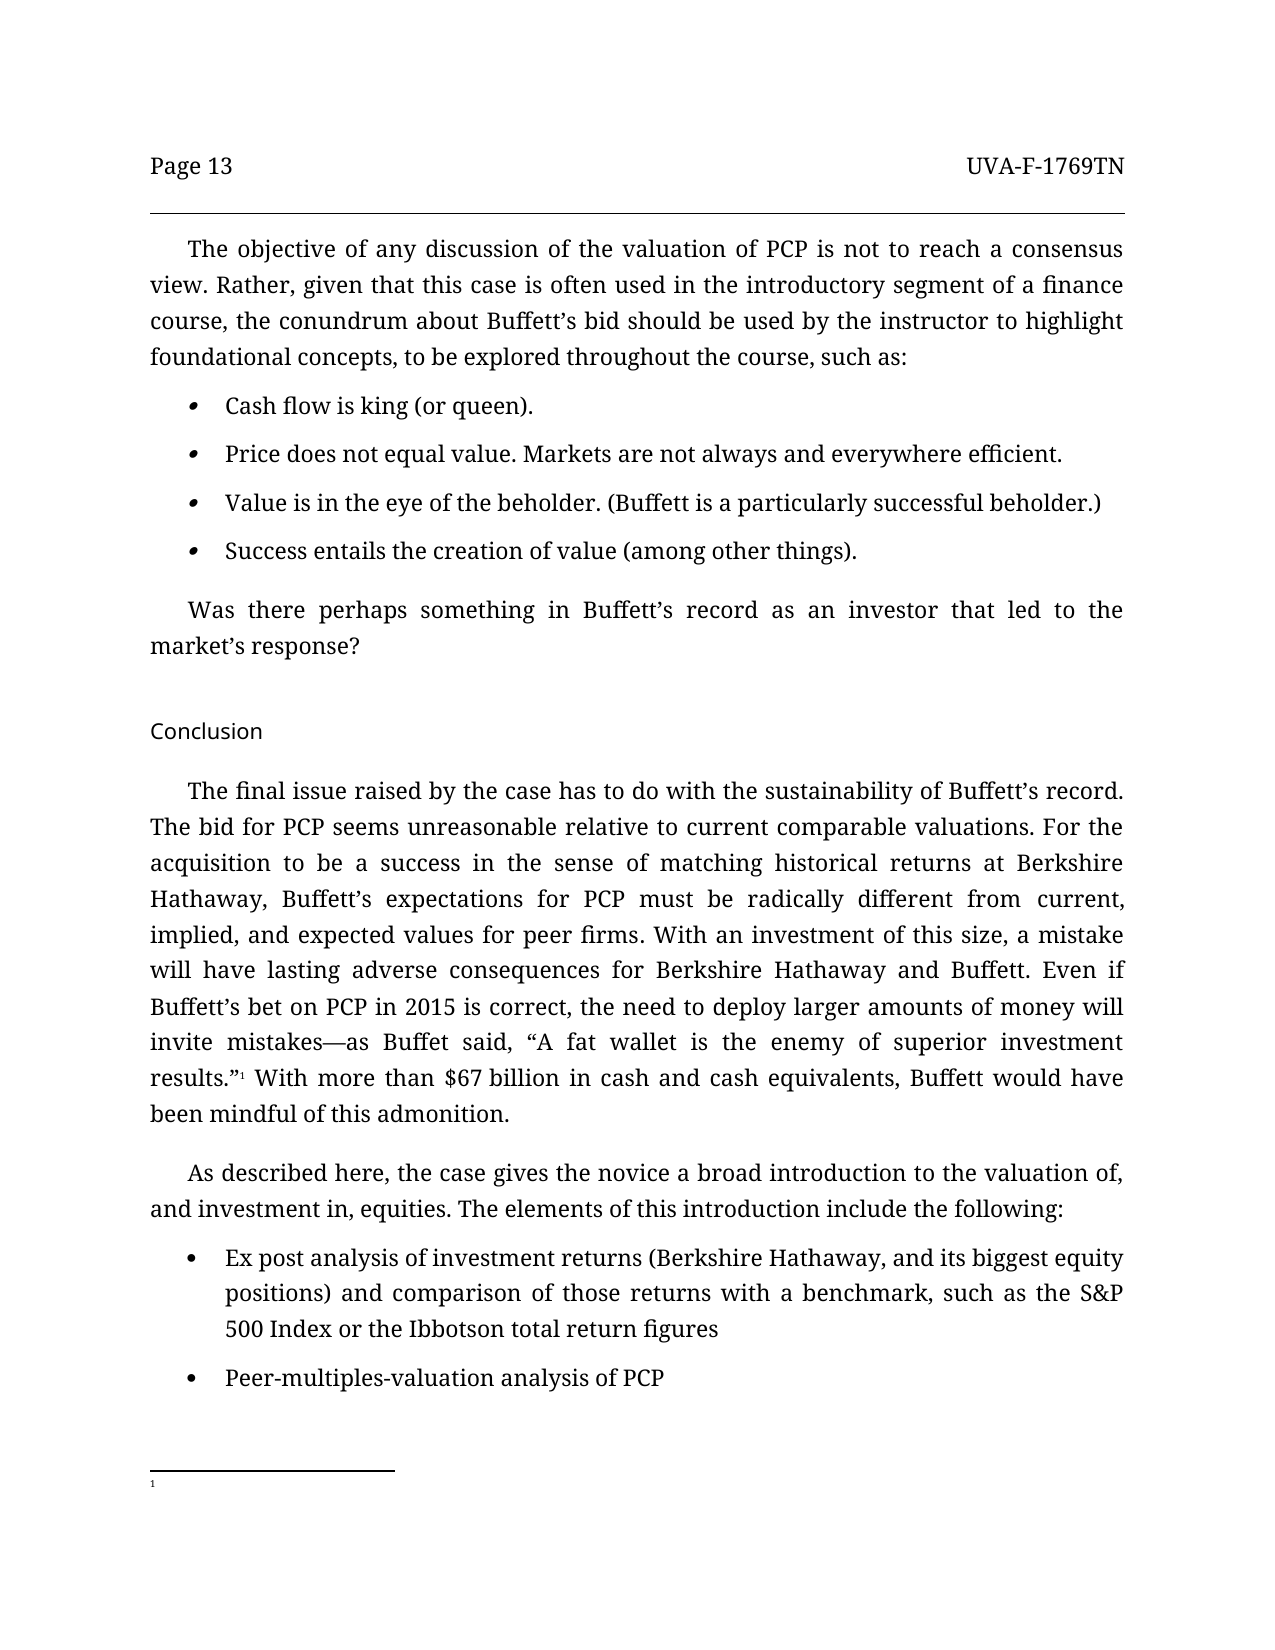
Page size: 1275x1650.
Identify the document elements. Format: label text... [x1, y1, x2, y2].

text As described here, the case gives the novice a broad introduction to the valuation of, and investment in, equities. The elements of this introduction include the following: [150, 1157, 1125, 1224]
text Value is in the eye of the beholder. (Buffett is a particularly successful beholder.) [187, 486, 1125, 518]
text Success entails the creation of value (among other things). [187, 535, 1125, 566]
text Conclusion [150, 716, 1125, 745]
text Was there perhaps something in Buffett’s record as an investor that led to the market’s response? [150, 594, 1125, 661]
text The objective of any discussion of the valuation of PCP is not to reach a consensus view. Rather, given that this case is often used in the introductory segment of a finance course, the conundrum about Buffett’s bid should be used by the instructor to highlight foundational concepts, to be explored throughout the course, such as: [150, 233, 1125, 372]
text Price does not equal value. Markets are not always and everywhere efficient. [187, 438, 1125, 469]
text The final issue raised by the case has to do with the sustainability of Buffett’s record. The bid for PCP seems unreasonable relative to current comparable valuations. For the acquisition to be a success in the sense of matching historical returns at Berkshire Hathaway, Buffett’s expectations for PCP must be radically different from current, implied, and expected values for peer firms. With an investment of this size, a mistake will have lasting adverse consequences for Berkshire Hathaway and Buffett. Even if Buffett’s bet on PCP in 2015 is correct, the need to deploy larger amounts of money will invite mistakes—as Buffet said, “A fat wallet is the enemy of superior investment results.” With more than $67 billion in cash and cash equivalents, Buffett would have been mindful of this admonition. [150, 775, 1125, 1129]
text Ex post analysis of investment returns (Berkshire Hathaway, and its biggest equity positions) and comparison of those returns with a benchmark, such as the S&P 500 Index or the Ibbotson total return figures [187, 1241, 1125, 1344]
text Peer-multiples-valuation analysis of PCP [187, 1362, 1125, 1393]
text Cash flow is king (or queen). [187, 389, 1125, 421]
